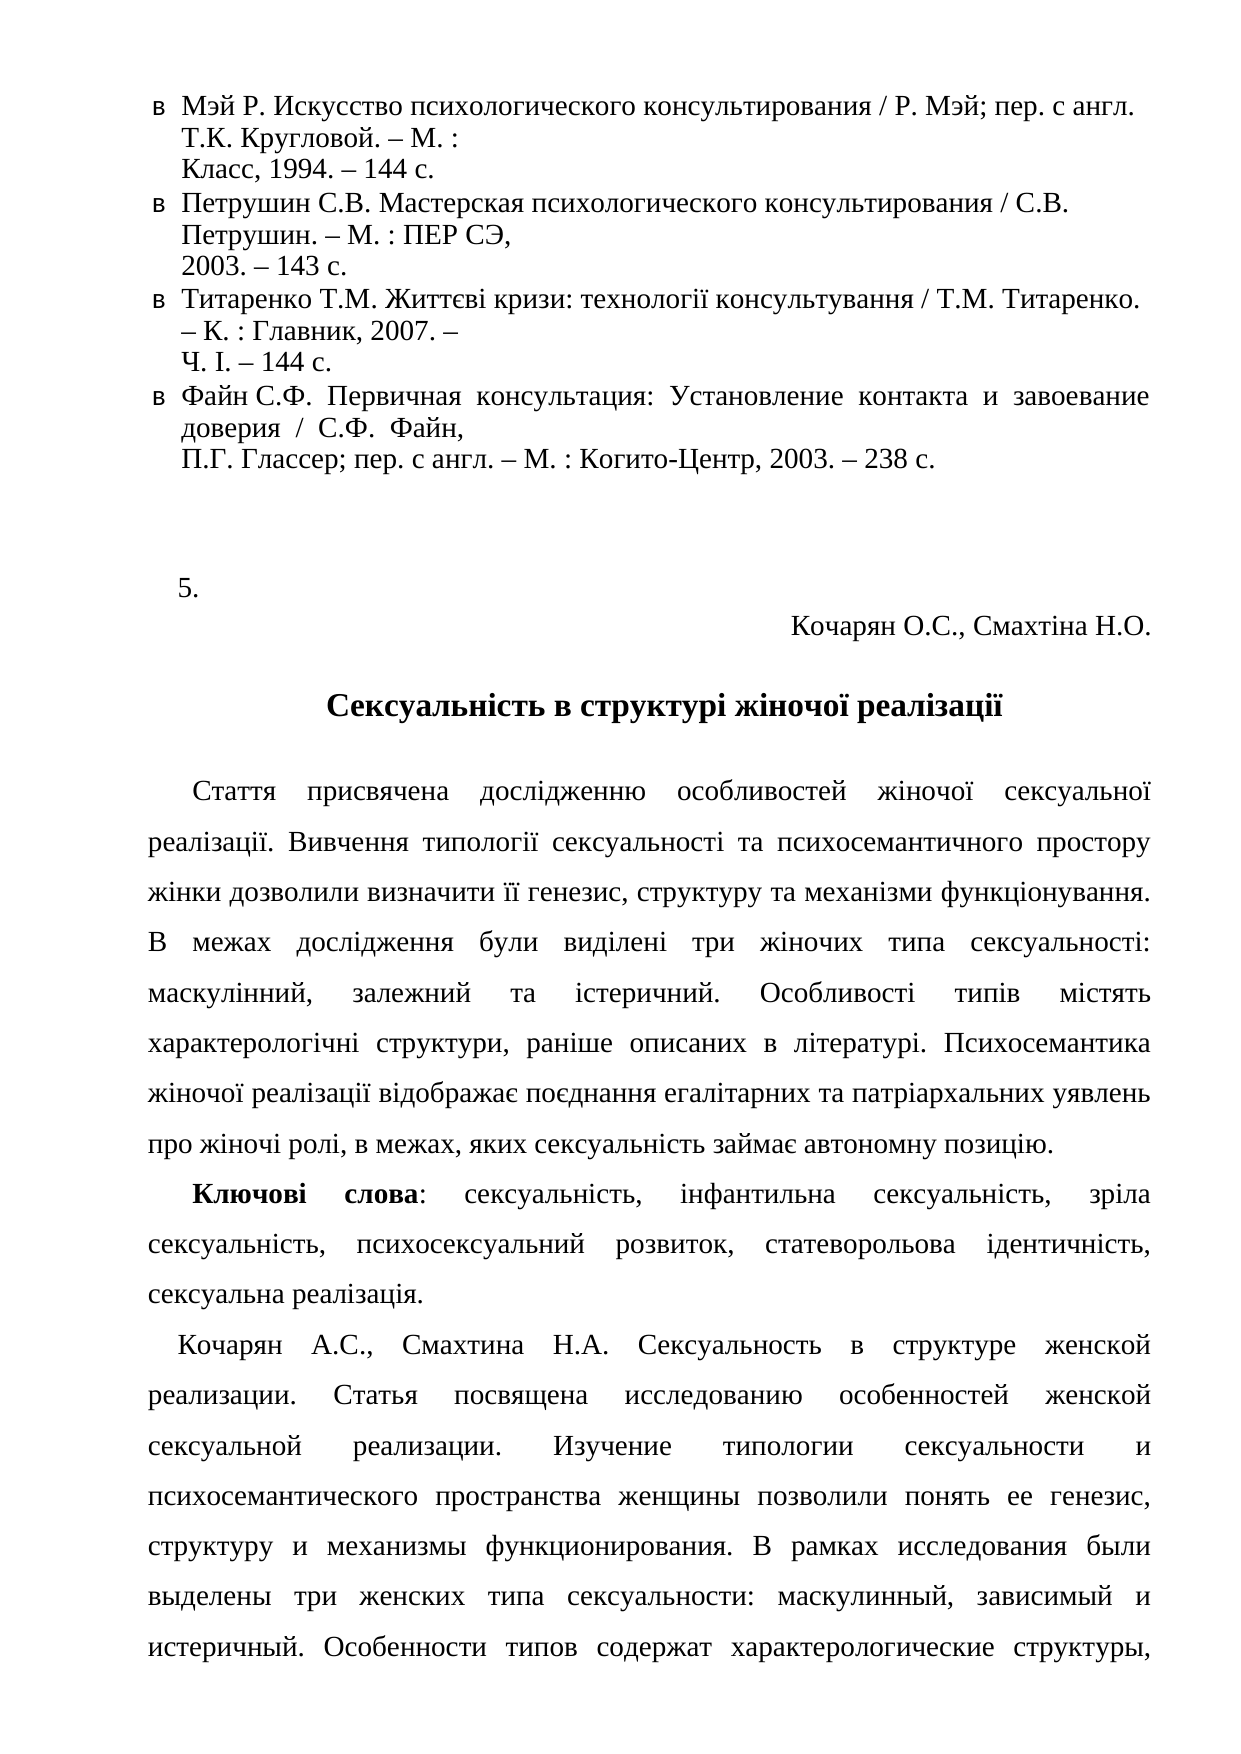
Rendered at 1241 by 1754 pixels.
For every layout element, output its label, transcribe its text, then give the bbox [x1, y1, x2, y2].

text Ключові слова: сексуальність, інфантильна сексуальність, зріла сексуальність, психосексуальний розвиток, статеворольова ідентичність, сексуальна реалізація. [148, 1176, 1152, 1310]
text 5. [148, 570, 1152, 603]
list Титаренко Т.М. Життєві кризи: технології консультування / Т.М. Титаренко. – К. : Главник, 2007. – [152, 282, 1152, 347]
text Сексуальність в структурі жіночої реалізації [148, 685, 1152, 724]
list Петрушин С.В. Мастерская психологического консультирования / С.В. Петрушин. – М. : ПЕР СЭ, [152, 185, 1152, 250]
text Стаття присвячена дослідженню особливостей жіночої сексуальної реалізації. Вивчення типології сексуальності та психосемантичного простору жінки дозволили визначити її генезис, структуру та механізми функціонування. В межах дослідження були виділені три жіночих типа сексуальності: маскулінний, залежний та істеричний. Особливості типів містять характерологічні структури, раніше описаних в літературі. Психосемантика жіночої реалізації відображає поєднання егалітарних та патріархальних уявлень про жіночі ролі, в межах, яких сексуальність займає автономну позицію. [148, 773, 1152, 1159]
text Класс, 1994. – 144 с. [181, 153, 1152, 185]
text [148, 1327, 1152, 1662]
text Кочарян О.С., Смахтіна Н.О. [148, 608, 1152, 642]
list Файн С.Ф. Первичная консультация: Установление контакта и завоевание доверия / С.Ф. Файн, [152, 378, 1152, 443]
text П.Г. Глассер; пер. с англ. – М. : Когито-Центр, 2003. – 238 с. [181, 443, 1152, 475]
text Ч. І. – 144 с. [181, 347, 1152, 378]
text 2003. – 143 с. [181, 250, 1152, 282]
list Мэй Р. Искусство психологического консультирования / Р. Мэй; пер. с англ. Т.К. Кругловой. – М. : [152, 88, 1152, 153]
